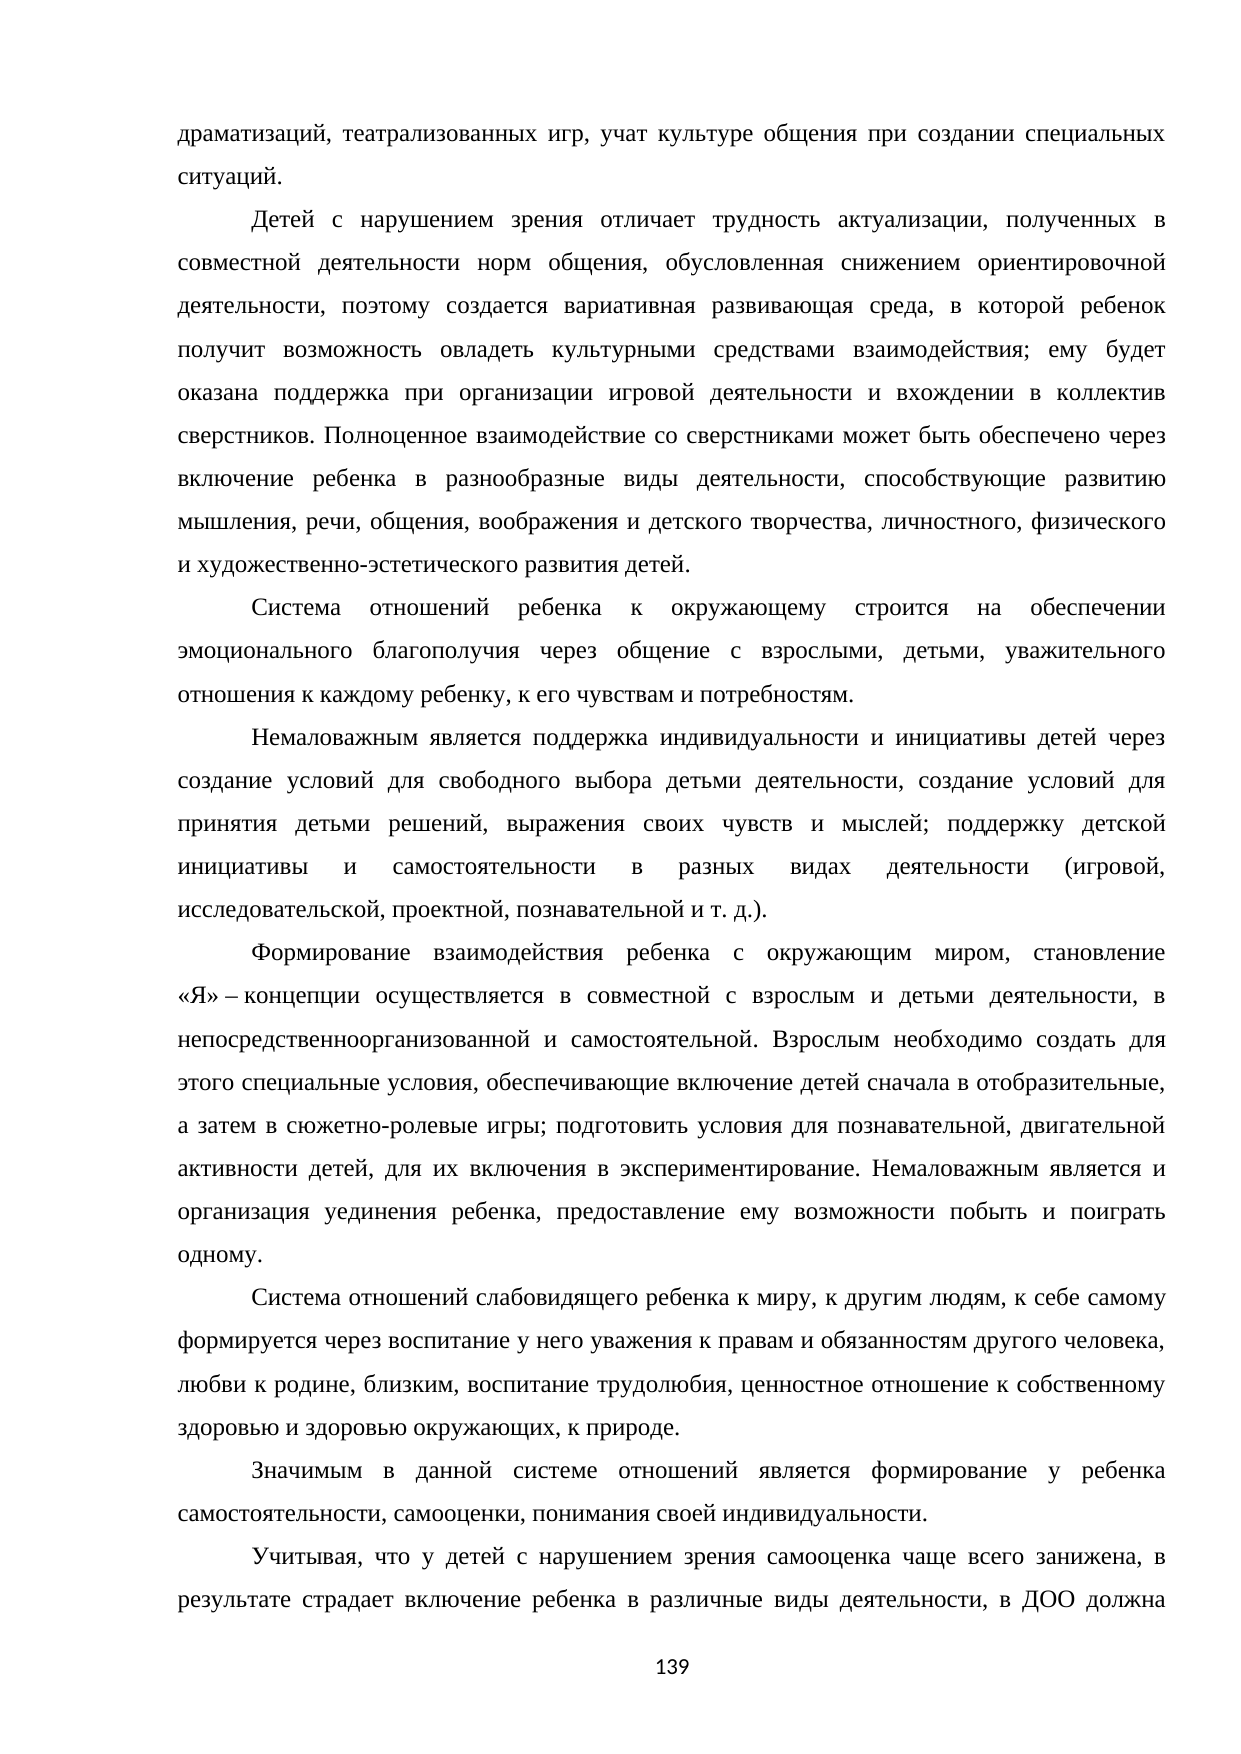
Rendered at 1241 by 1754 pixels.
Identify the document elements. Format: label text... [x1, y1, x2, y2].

text Значимым в данной системе отношений является формирование у ребенка самостоятельности, самооценки, понимания своей индивидуальности. [177, 1455, 1167, 1527]
text Немаловажным является поддержка индивидуальности и инициативы детей через создание условий для свободного выбора детьми деятельности, создание условий для принятия детьми решений, выражения своих чувств и мыслей; поддержку детской инициативы и самостоятельности в разных видах деятельности (игровой, исследовательской, проектной, познавательной и т. д.). [177, 722, 1167, 923]
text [177, 1541, 1167, 1613]
text Система отношений слабовидящего ребенка к миру, к другим людям, к себе самому формируется через воспитание у него уважения к правам и обязанностям другого человека, любви к родине, близким, воспитание трудолюбия, ценностное отношение к собственному здоровью и здоровью окружающих, к природе. [177, 1282, 1167, 1441]
text Детей с нарушением зрения отличает трудность актуализации, полученных в совместной деятельности норм общения, обусловленная снижением ориентировочной деятельности, поэтому создается вариативная развивающая среда, в которой ребенок получит возможность овладеть культурными средствами взаимодействия; ему будет оказана поддержка при организации игровой деятельности и вхождении в коллектив сверстников. Полноценное взаимодействие со сверстниками может быть обеспечено через включение ребенка в разнообразные виды деятельности, способствующие развитию мышления, речи, общения, воображения и детского творчества, личностного, физического и художественно-эстетического развития детей. [177, 204, 1167, 578]
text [177, 118, 1167, 190]
text Система отношений ребенка к окружающему строится на обеспечении эмоционального благополучия через общение с взрослыми, детьми, уважительного отношения к каждому ребенку, к его чувствам и потребностям. [177, 592, 1167, 707]
text Формирование взаимодействия ребенка с окружающим миром, становление «Я» – концепции осуществляется в совместной с взрослым и детьми деятельности, в непосредственноорганизованной и самостоятельной. Взрослым необходимо создать для этого специальные условия, обеспечивающие включение детей сначала в отобразительные, а затем в сюжетно-ролевые игры; подготовить условия для познавательной, двигательной активности детей, для их включения в экспериментирование. Немаловажным является и организация уединения ребенка, предоставление ему возможности побыть и поиграть одному. [177, 937, 1167, 1268]
